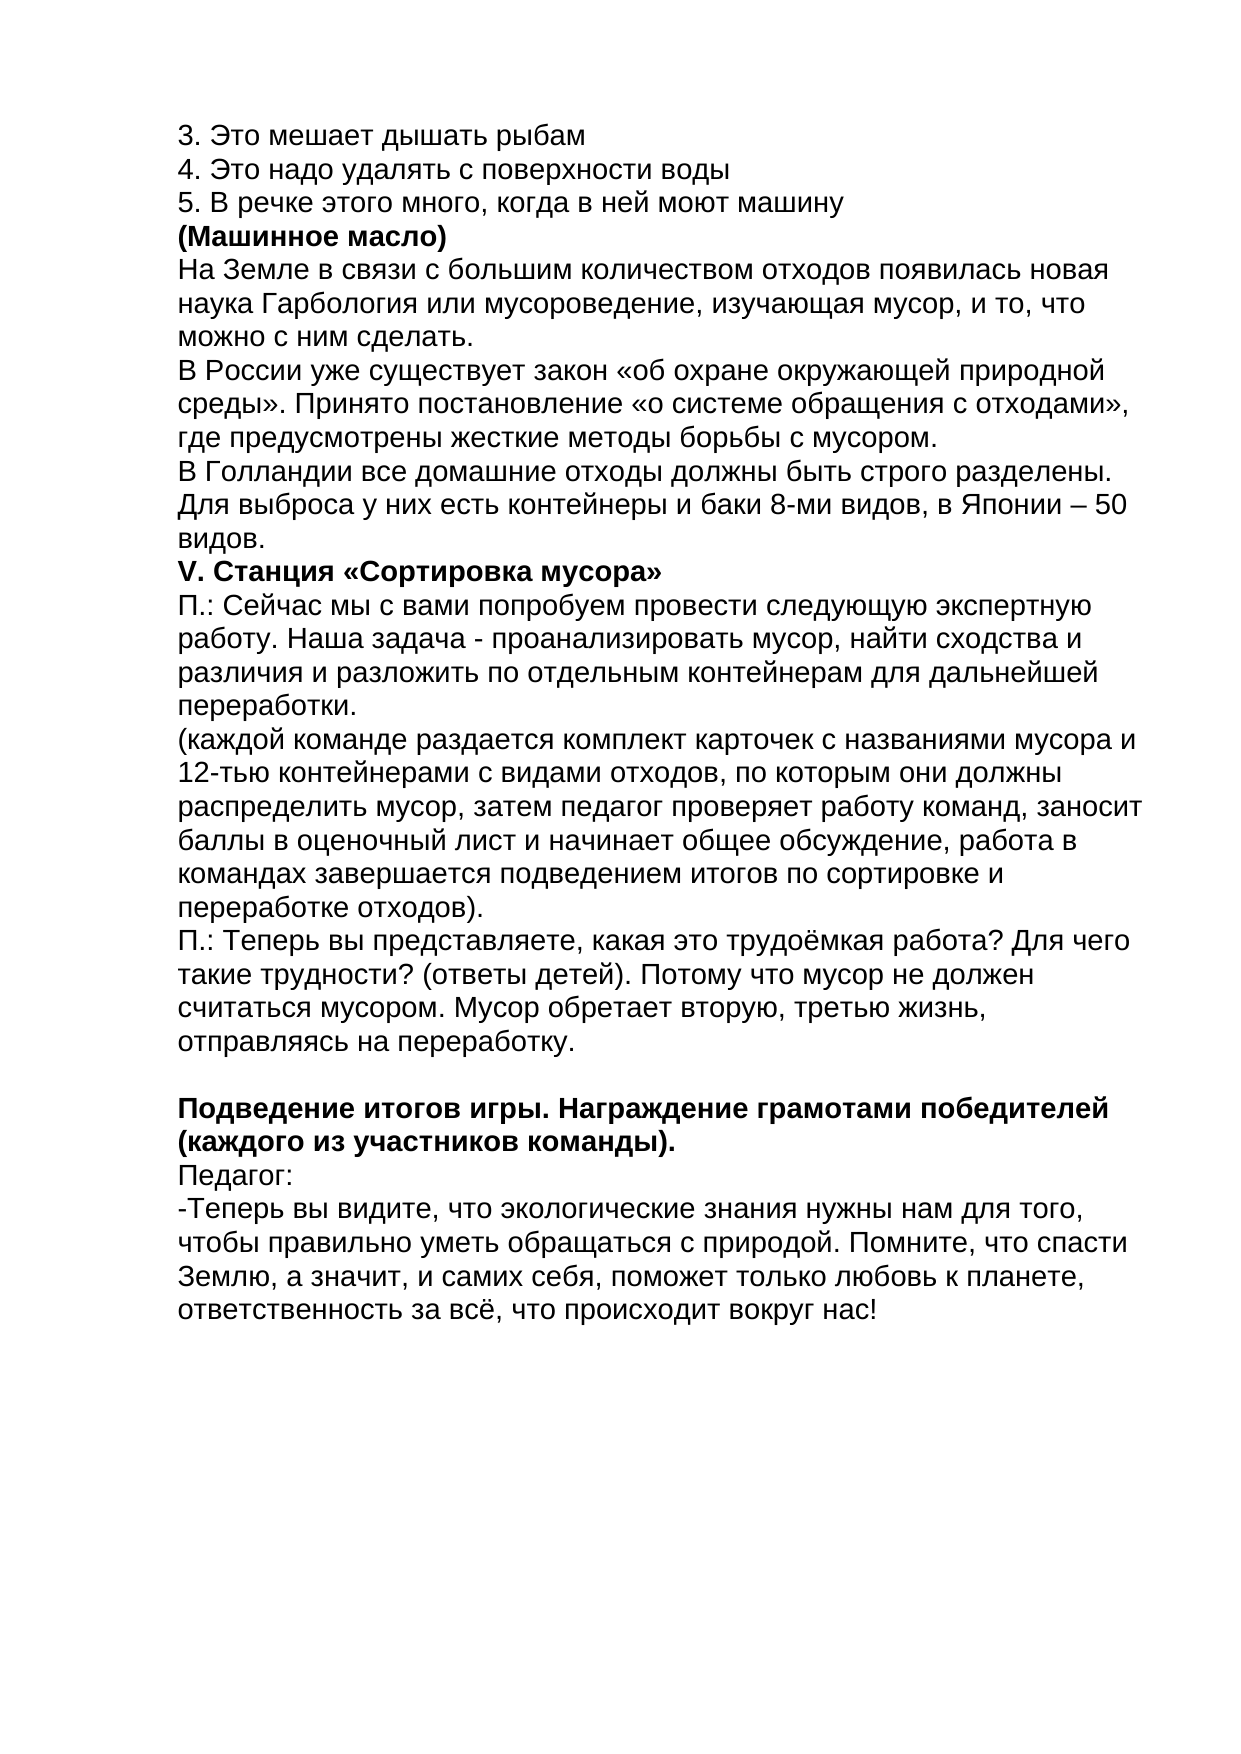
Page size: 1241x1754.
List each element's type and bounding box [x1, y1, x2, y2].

text [177, 118, 1152, 1326]
